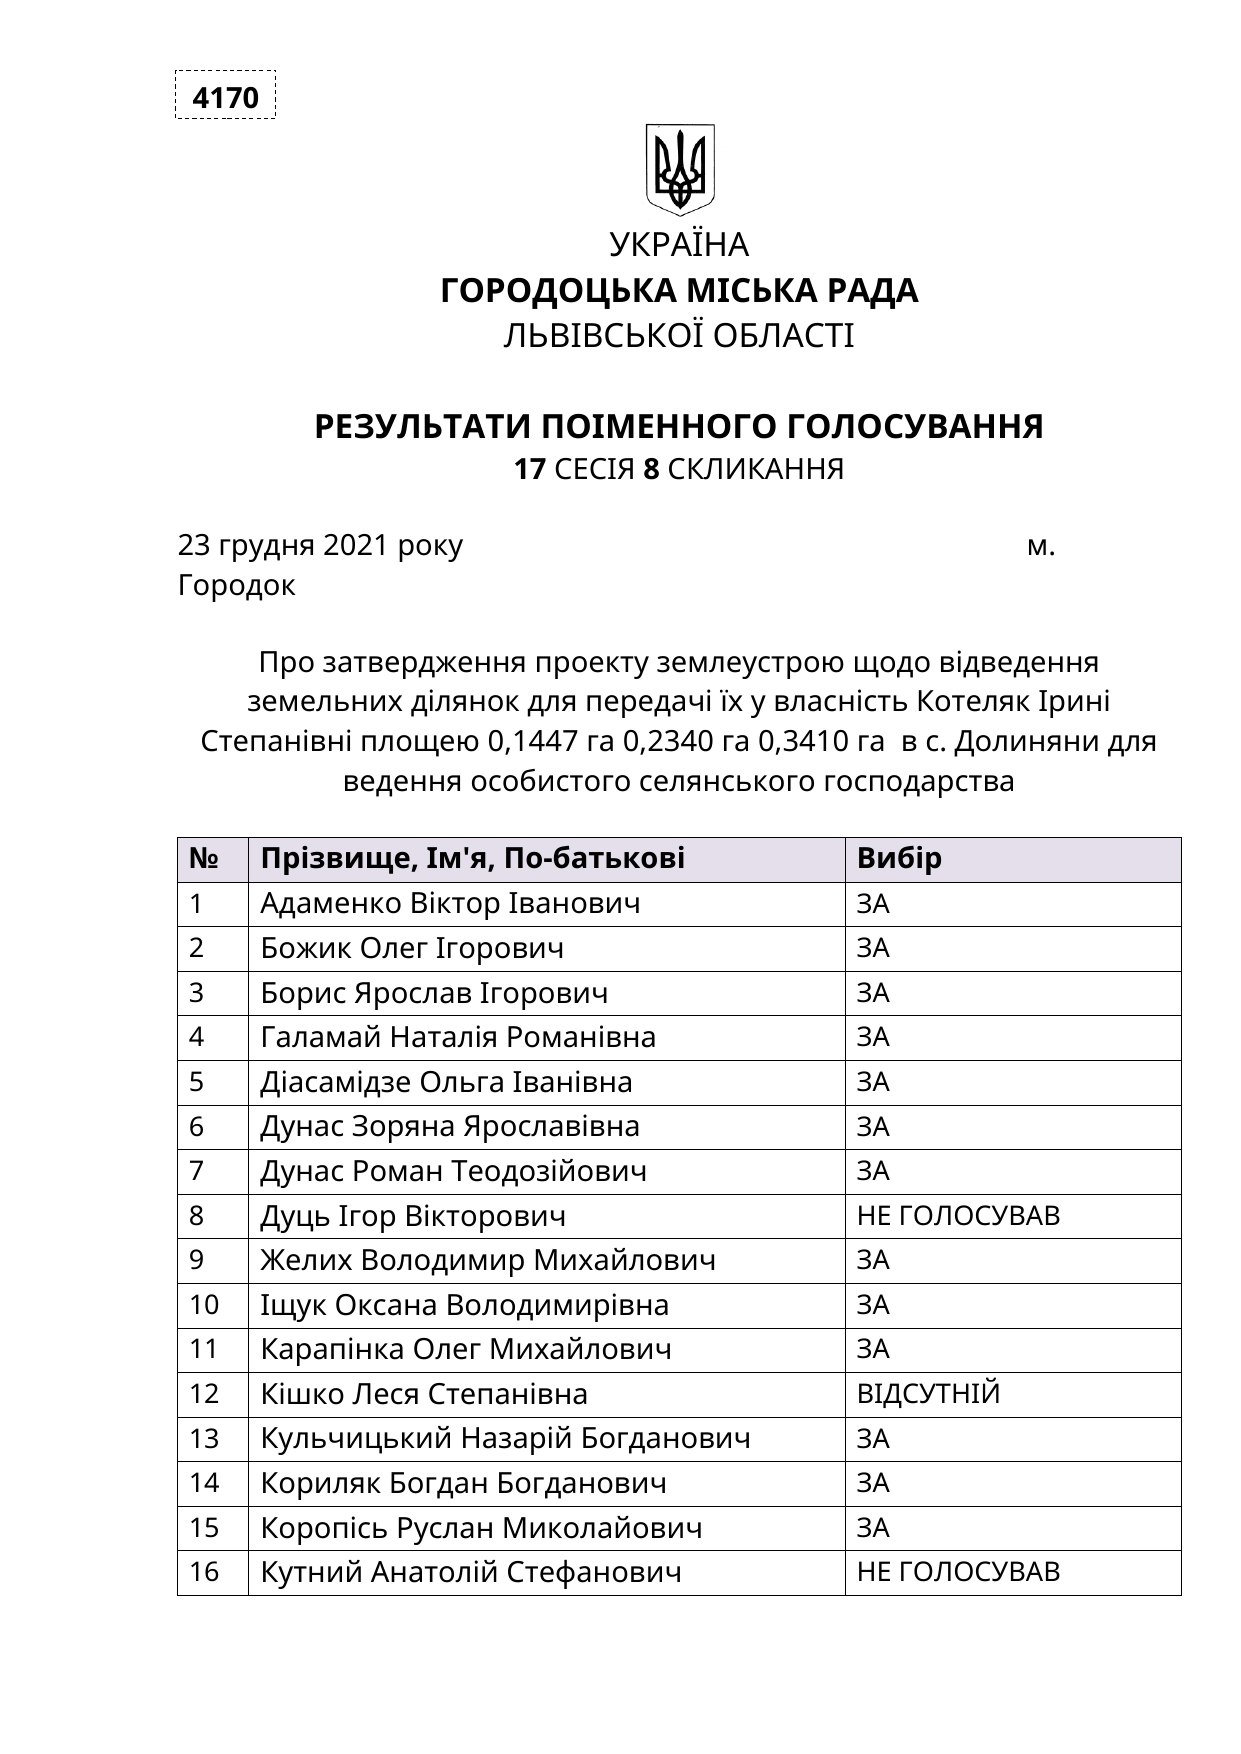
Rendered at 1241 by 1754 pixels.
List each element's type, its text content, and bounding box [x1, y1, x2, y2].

table_cell 12 [178, 1373, 248, 1417]
table_cell ВІДСУТНІЙ [846, 1373, 1181, 1417]
table_cell 11 [178, 1329, 248, 1372]
table_cell НЕ ГОЛОСУВАВ [846, 1551, 1181, 1595]
table_header Вибір [846, 838, 1181, 882]
table_cell Дунас Зоряна Ярославівна [249, 1106, 845, 1149]
table_cell 5 [178, 1061, 248, 1104]
table_header № [178, 838, 248, 882]
table_cell ЗА [846, 1284, 1181, 1327]
table_cell 8 [178, 1195, 248, 1238]
text ГОРОДОЦЬКА МІСЬКА РАДА [177, 266, 1181, 312]
table_cell НЕ ГОЛОСУВАВ [846, 1195, 1181, 1238]
table_cell 2 [178, 927, 248, 971]
table_cell ЗА [846, 1329, 1181, 1372]
table_cell Кішко Леся Степанівна [249, 1373, 845, 1417]
table_cell Кутний Анатолій Стефанович [249, 1551, 845, 1595]
text ЛЬВІВСЬКОЇ ОБЛАСТІ [177, 312, 1181, 357]
table_cell ЗА [846, 1150, 1181, 1194]
table_cell Божик Олег Ігорович [249, 927, 845, 971]
text УКРАЇНА [177, 221, 1181, 266]
table_cell Дуць Ігор Вікторович [249, 1195, 845, 1238]
table_cell 10 [178, 1284, 248, 1327]
table_cell ЗА [846, 927, 1181, 971]
table_cell ЗА [846, 1462, 1181, 1506]
table_cell ЗА [846, 1507, 1181, 1550]
table_cell ЗА [846, 1418, 1181, 1461]
table_cell ЗА [846, 1016, 1181, 1060]
table_cell Коропісь Руслан Миколайович [249, 1507, 845, 1550]
table_cell 1 [178, 883, 248, 926]
table_cell Галамай Наталія Романівна [249, 1016, 845, 1060]
table_cell 7 [178, 1150, 248, 1194]
table_header Прізвище, Ім'я, По-батькові [249, 838, 845, 882]
table_cell 14 [178, 1462, 248, 1506]
table_cell Дунас Роман Теодозійович [249, 1150, 845, 1194]
text 23 грудня 2021 року м. Городок [177, 525, 1181, 604]
table_cell 4 [178, 1016, 248, 1060]
table_cell Борис Ярослав Ігорович [249, 972, 845, 1015]
table_cell 16 [178, 1551, 248, 1595]
table_cell ЗА [846, 972, 1181, 1015]
text РЕЗУЛЬТАТИ ПОІМЕННОГО ГОЛОСУВАННЯ [177, 403, 1181, 448]
table_cell ЗА [846, 883, 1181, 926]
table_cell ЗА [846, 1239, 1181, 1283]
table_cell ЗА [846, 1106, 1181, 1149]
text Про затвердження проекту землеустрою щодо відведення земельних ділянок для передачі їх у власність Котеляк Ірині Степанівні площею 0,1447 га 0,2340 га 0,3410 га в с. Долиняни для ведення особистого селянського господарства [177, 641, 1181, 800]
table_cell Кульчицький Назарій Богданович [249, 1418, 845, 1461]
table_cell Кориляк Богдан Богданович [249, 1462, 845, 1506]
picture [633, 118, 726, 221]
table_cell 3 [178, 972, 248, 1015]
table_cell ЗА [846, 1061, 1181, 1104]
table_cell 9 [178, 1239, 248, 1283]
table_cell Діасамідзе Ольга Іванівна [249, 1061, 845, 1104]
table_cell 13 [178, 1418, 248, 1461]
table_cell Желих Володимир Михайлович [249, 1239, 845, 1283]
table_cell Карапінка Олег Михайлович [249, 1329, 845, 1372]
text 17 СЕСІЯ 8 СКЛИКАННЯ [177, 448, 1181, 488]
table_cell Адаменко Віктор Іванович [249, 883, 845, 926]
table_cell 6 [178, 1106, 248, 1149]
table_cell 15 [178, 1507, 248, 1550]
table_cell Іщук Оксана Володимирівна [249, 1284, 845, 1327]
